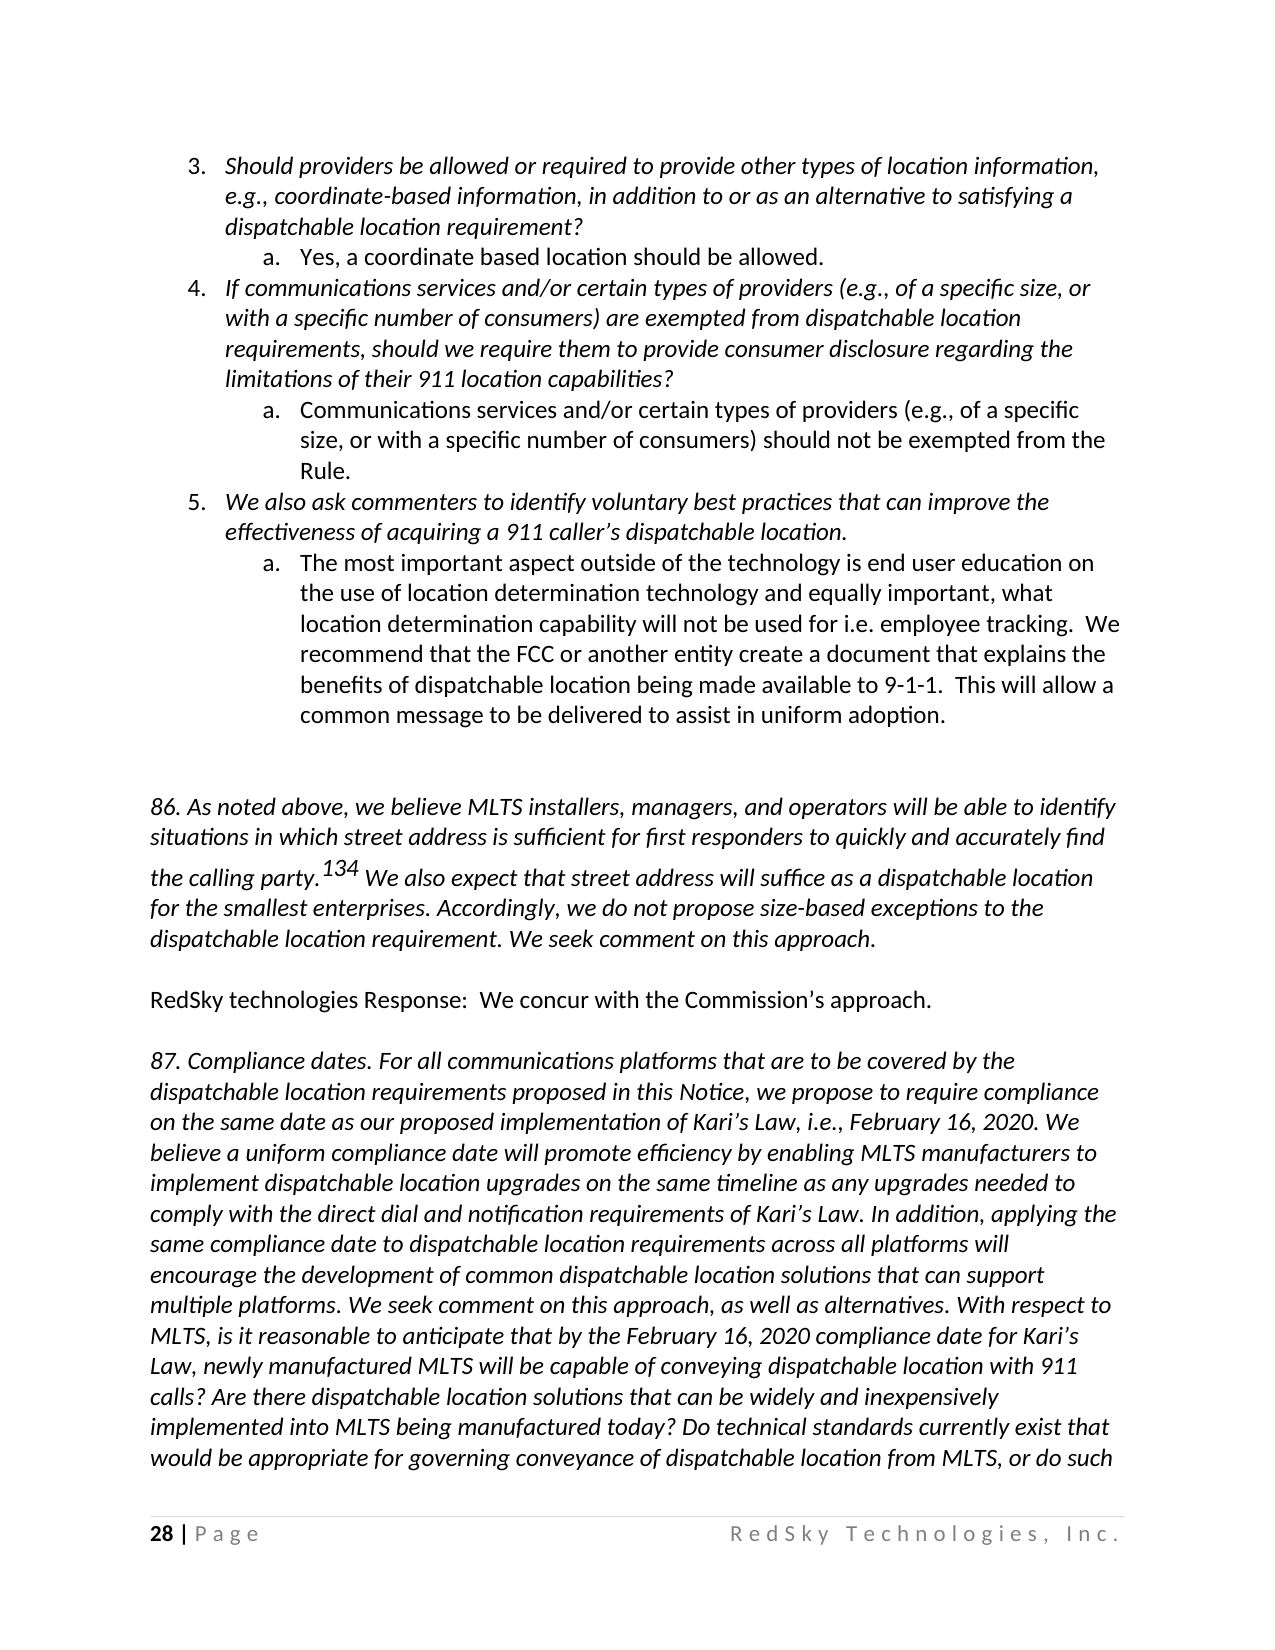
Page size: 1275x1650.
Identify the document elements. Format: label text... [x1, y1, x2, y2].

list Communications services and/or certain types of providers (e.g., of a specific size, or with a specific number of consumers) should not be exempted from the Rule. [262, 394, 1125, 486]
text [150, 1045, 1125, 1472]
list If communications services and/or certain types of providers (e.g., of a specific size, or with a specific number of consumers) are exempted from dispatchable location requirements, should we require them to provide consumer disclosure regarding the limitations of their 911 location capabilities? [187, 272, 1125, 394]
list The most important aspect outside of the technology is end user education on the use of location determination technology and equally important, what location determination capability will not be used for i.e. employee tracking. We recommend that the FCC or another entity create a document that explains the benefits of dispatchable location being made available to 9-1-1. This will allow a common message to be delivered to assist in uniform adoption. [262, 547, 1125, 730]
list Should providers be allowed or required to provide other types of location information, e.g., coordinate-based information, in addition to or as an alternative to satisfying a dispatchable location requirement? [187, 150, 1125, 242]
list We also ask commenters to identify voluntary best practices that can improve the effectiveness of acquiring a 911 caller’s dispatchable location. [187, 486, 1125, 547]
list Yes, a coordinate based location should be allowed. [262, 242, 1125, 272]
text 86. As noted above, we believe MLTS installers, managers, and operators will be able to identify situations in which street address is sufficient for first responders to quickly and accurately find the calling party.134 We also expect that street address will suffice as a dispatchable location for the smallest enterprises. Accordingly, we do not propose size-based exceptions to the dispatchable location requirement. We seek comment on this approach. [150, 791, 1125, 953]
text RedSky technologies Response: We concur with the Commission’s approach. [150, 984, 1125, 1014]
